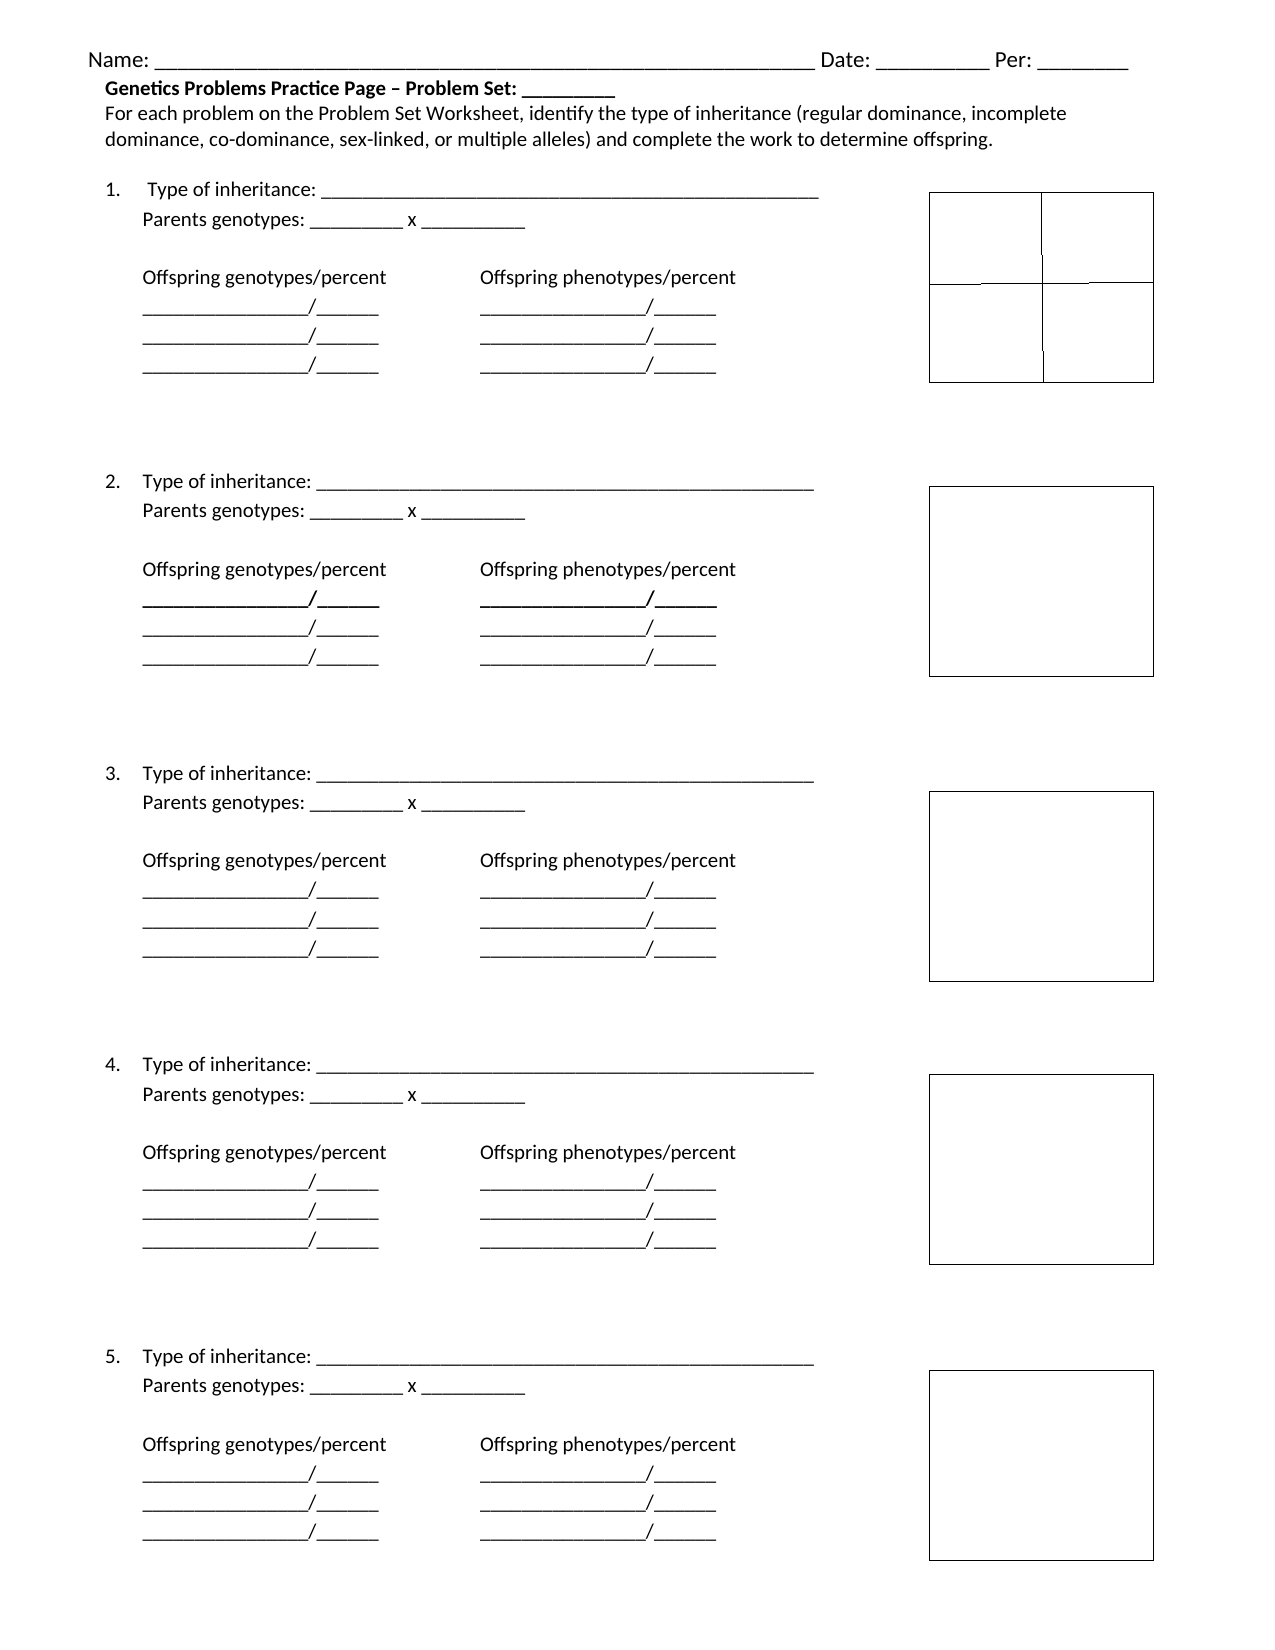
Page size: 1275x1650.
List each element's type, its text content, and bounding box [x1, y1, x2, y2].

list ________________/______ ________________/______ [142, 293, 1170, 319]
list Parents genotypes: _________ x __________ [142, 206, 1170, 231]
list ________________/______ ________________/______ [142, 614, 1170, 639]
list Type of inheritance: ________________________________________________ [105, 1343, 1170, 1369]
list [142, 1460, 1170, 1485]
list Type of inheritance: ________________________________________________ [105, 1052, 1170, 1077]
list ________________/______ ________________/______ [142, 935, 1170, 960]
list Offspring genotypes/percent Offspring phenotypes/percent [142, 556, 1170, 581]
list ________________/______ ________________/______ [142, 1197, 1170, 1223]
list Parents genotypes: _________ x __________ [142, 497, 1170, 523]
text Genetics Problems Practice Page – Problem Set: _________ [105, 75, 1170, 100]
text For each problem on the Problem Set Worksheet, identify the type of inheritance (regular dominance, incomplete dominance, co-dominance, sex-linked, or multiple alleles) and complete the work to determine offspring. [105, 100, 1170, 151]
list Type of inheritance: ________________________________________________ [105, 468, 1170, 494]
list ________________/______ ________________/______ [142, 322, 1170, 348]
list Parents genotypes: _________ x __________ [142, 789, 1170, 814]
list ________________/______ ________________/______ [142, 906, 1170, 931]
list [142, 1372, 1170, 1398]
list Offspring genotypes/percent Offspring phenotypes/percent [142, 1139, 1170, 1164]
list ________________/______ ________________/______ [142, 1227, 1170, 1252]
list Offspring genotypes/percent Offspring phenotypes/percent [142, 847, 1170, 873]
list ________________/______ ________________/______ [142, 1168, 1170, 1194]
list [142, 1518, 1170, 1544]
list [142, 1489, 1170, 1514]
list Type of inheritance: ________________________________________________ [105, 177, 1170, 202]
list Parents genotypes: _________ x __________ [142, 1081, 1170, 1106]
list ________________/______ ________________/______ [142, 643, 1170, 669]
list ________________/______ ________________/______ [142, 585, 1170, 610]
list ________________/______ ________________/______ [142, 352, 1170, 377]
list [142, 1431, 1170, 1456]
list Offspring genotypes/percent Offspring phenotypes/percent [142, 264, 1170, 289]
list Type of inheritance: ________________________________________________ [105, 760, 1170, 785]
list ________________/______ ________________/______ [142, 877, 1170, 902]
